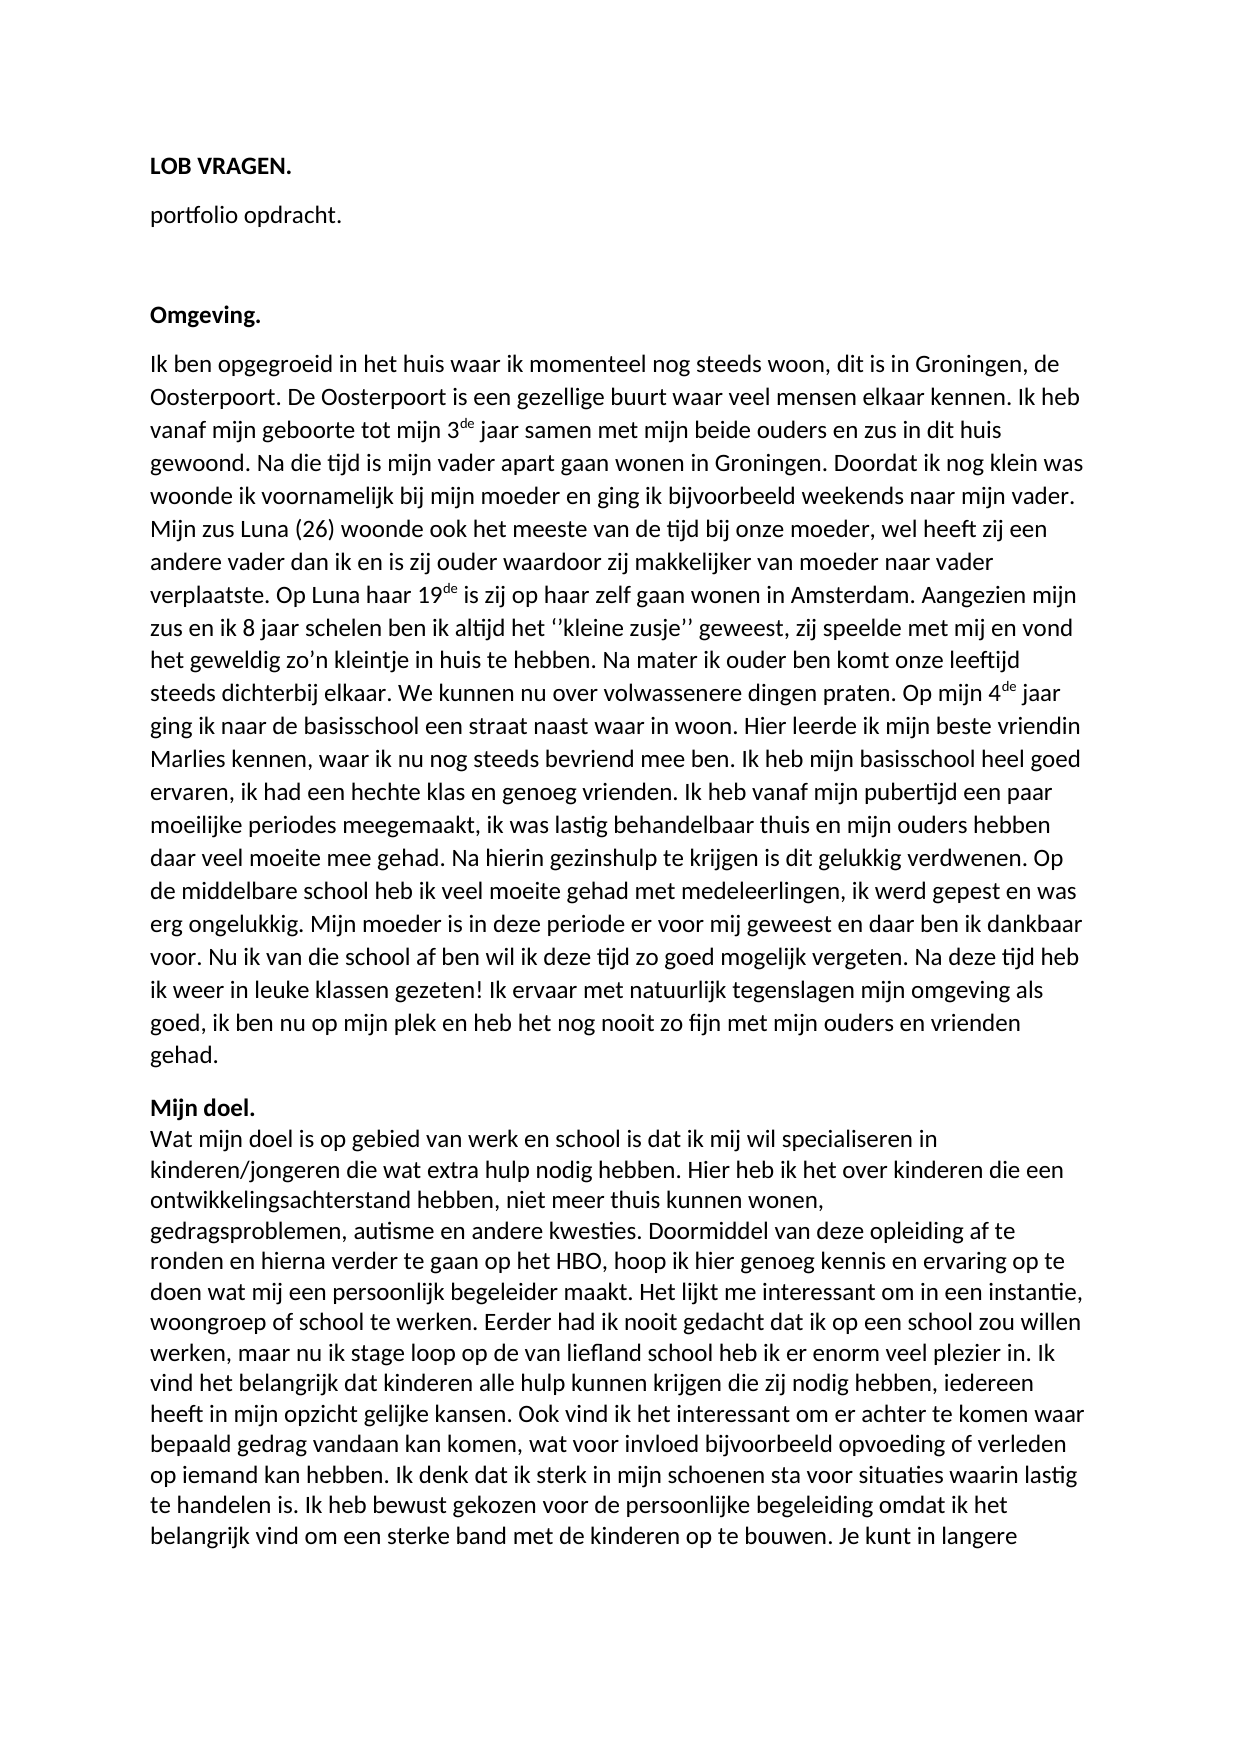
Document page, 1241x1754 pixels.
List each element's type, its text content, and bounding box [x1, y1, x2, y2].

text Omgeving. [150, 299, 1090, 329]
text LOB VRAGEN. [150, 150, 1090, 181]
text Mijn doel. [150, 1089, 1090, 1123]
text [150, 1123, 1090, 1551]
text portfolio opdracht. [150, 199, 1090, 230]
text Ik ben opgegroeid in het huis waar ik momenteel nog steeds woon, dit is in Groningen, de Oosterpoort. De Oosterpoort is een gezellige buurt waar veel mensen elkaar kennen. Ik heb vanaf mijn geboorte tot mijn 3de jaar samen met mijn beide ouders en zus in dit huis gewoond. Na die tijd is mijn vader apart gaan wonen in Groningen. Doordat ik nog klein was woonde ik voornamelijk bij mijn moeder en ging ik bijvoorbeeld weekends naar mijn vader. Mijn zus Luna (26) woonde ook het meeste van de tijd bij onze moeder, wel heeft zij een andere vader dan ik en is zij ouder waardoor zij makkelijker van moeder naar vader verplaatste. Op Luna haar 19de is zij op haar zelf gaan wonen in Amsterdam. Aangezien mijn zus en ik 8 jaar schelen ben ik altijd het ‘’kleine zusje’’ geweest, zij speelde met mij en vond het geweldig zo’n kleintje in huis te hebben. Na mater ik ouder ben komt onze leeftijd steeds dichterbij elkaar. We kunnen nu over volwassenere dingen praten. Op mijn 4de jaar ging ik naar de basisschool een straat naast waar in woon. Hier leerde ik mijn beste vriendin Marlies kennen, waar ik nu nog steeds bevriend mee ben. Ik heb mijn basisschool heel goed ervaren, ik had een hechte klas en genoeg vrienden. Ik heb vanaf mijn pubertijd een paar moeilijke periodes meegemaakt, ik was lastig behandelbaar thuis en mijn ouders hebben daar veel moeite mee gehad. Na hierin gezinshulp te krijgen is dit gelukkig verdwenen. Op de middelbare school heb ik veel moeite gehad met medeleerlingen, ik werd gepest en was erg ongelukkig. Mijn moeder is in deze periode er voor mij geweest en daar ben ik dankbaar voor. Nu ik van die school af ben wil ik deze tijd zo goed mogelijk vergeten. Na deze tijd heb ik weer in leuke klassen gezeten! Ik ervaar met natuurlijk tegenslagen mijn omgeving als goed, ik ben nu op mijn plek en heb het nog nooit zo fijn met mijn ouders en vrienden gehad. [150, 348, 1090, 1070]
